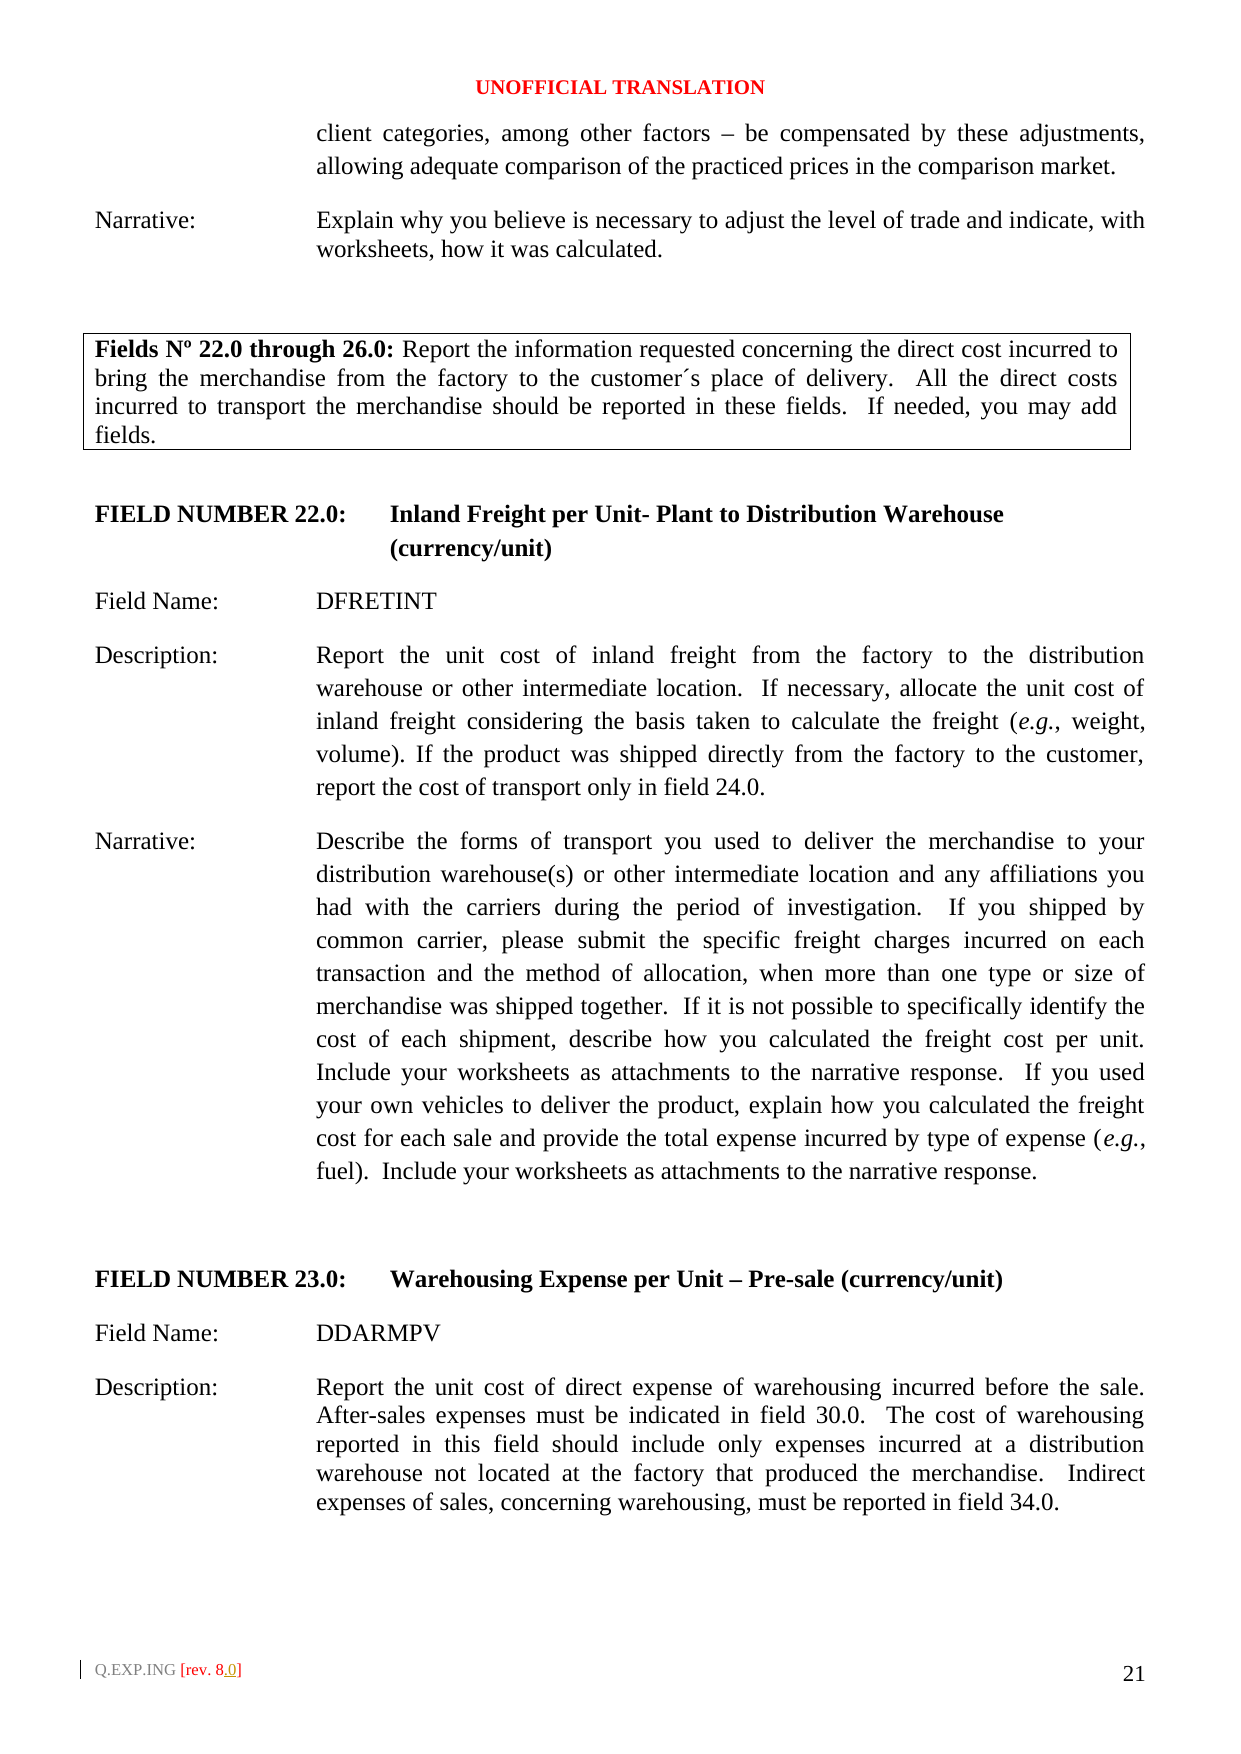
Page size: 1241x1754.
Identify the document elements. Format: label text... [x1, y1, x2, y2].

table_header Fields Nº 22.0 through 26.0: Report the information requested concerning the direct cost incurred to bring the merchandise from the factory to the customer´s place of delivery. All the direct costs incurred to transport the merchandise should be reported in these fields. If needed, you may add fields. [84, 334, 1130, 449]
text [94, 118, 1146, 180]
text Narrative: Describe the forms of transport you used to deliver the merchandise to your distribution warehouse(s) or other intermediate location and any affiliations you had with the carriers during the period of investigation. If you shipped by common carrier, please submit the specific freight charges incurred on each transaction and the method of allocation, when more than one type or size of merchandise was shipped together. If it is not possible to specifically identify the cost of each shipment, describe how you calculated the freight cost per unit. Include your worksheets as attachments to the narrative response. If you used your own vehicles to deliver the product, explain how you calculated the freight cost for each sale and provide the total expense incurred by type of expense (e.g., fuel). Include your worksheets as attachments to the narrative response. [94, 826, 1146, 1185]
text Description: Report the unit cost of direct expense of warehousing incurred before the sale. After-sales expenses must be indicated in field 30.0. The cost of warehousing reported in this field should include only expenses incurred at a distribution warehouse not located at the factory that produced the merchandise. Indirect expenses of sales, concerning warehousing, must be reported in field 34.0. [94, 1372, 1146, 1516]
text Narrative: Explain why you believe is necessary to adjust the level of trade and indicate, with worksheets, how it was calculated. [94, 205, 1146, 262]
text FIELD NUMBER 23.0: Warehousing Expense per Unit – Pre-sale (currency/unit) [94, 1264, 1146, 1293]
text FIELD NUMBER 22.0: Inland Freight per Unit- Plant to Distribution Warehouse (currency/unit) [94, 499, 1146, 561]
text Description: Report the unit cost of inland freight from the factory to the distribution warehouse or other intermediate location. If necessary, allocate the unit cost of inland freight considering the basis taken to calculate the freight (e.g., weight, volume). If the product was shipped directly from the factory to the customer, report the cost of transport only in field 24.0. [94, 640, 1146, 801]
text Field Name: DDARMPV [94, 1318, 1146, 1347]
text Field Name: DFRETINT [94, 586, 1146, 615]
